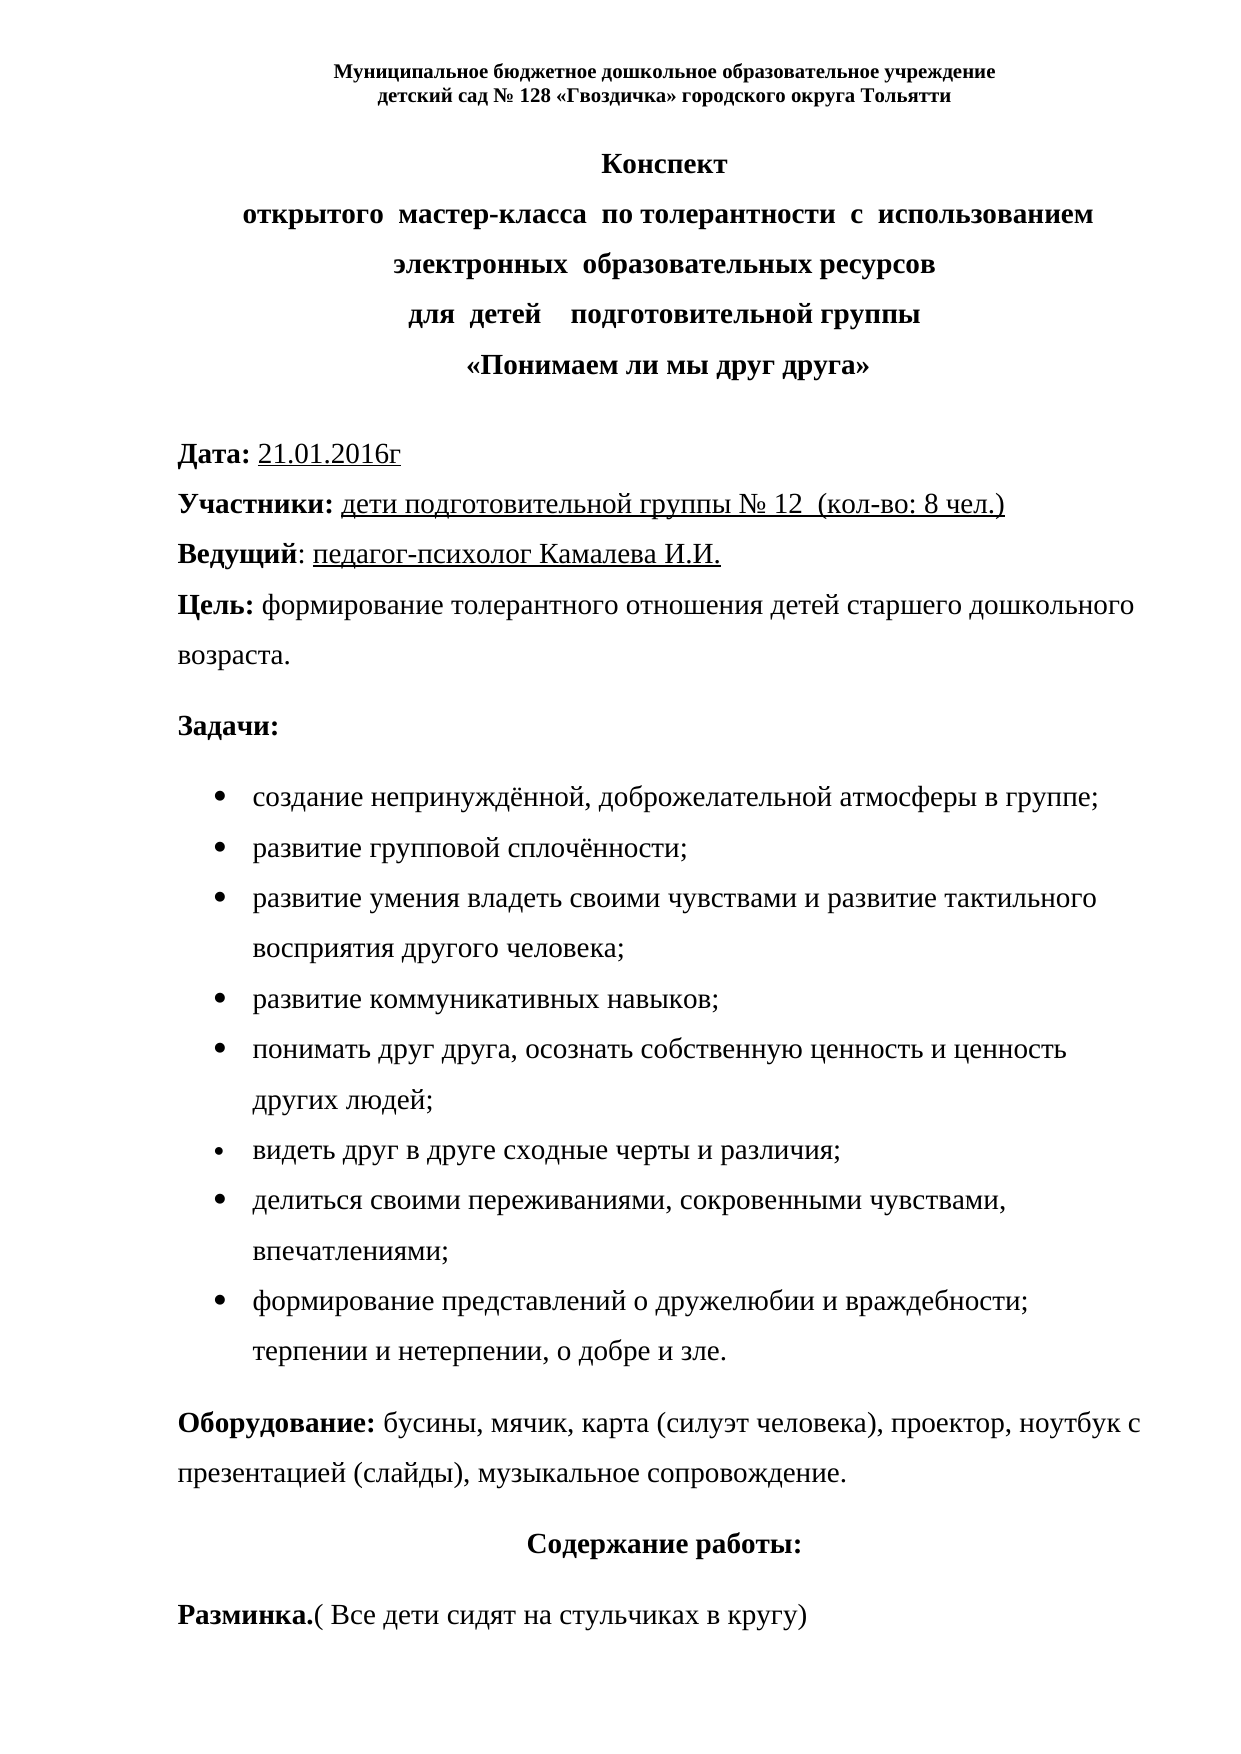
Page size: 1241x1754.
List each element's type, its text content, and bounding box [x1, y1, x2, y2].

text Ведущий: педагог-психолог Камалева И.И. [177, 536, 1152, 570]
text Содержание работы: [177, 1526, 1152, 1560]
text для детей подготовительной группы [177, 297, 1152, 330]
text открытого мастер-класса по толерантности с использованием электронных образовательных ресурсов [177, 196, 1152, 280]
text Цель: формирование толерантного отношения детей старшего дошкольного возраста. [177, 587, 1152, 671]
list развитие коммуникативных навыков; [215, 981, 1152, 1014]
text Оборудование: бусины, мячик, карта (силуэт человека), проектор, ноутбук с презентацией (слайды), музыкальное сопровождение. [177, 1405, 1152, 1488]
list развитие групповой сплочённости; [215, 830, 1152, 863]
text Конспект [177, 146, 1152, 179]
list создание непринуждённой, доброжелательной атмосферы в группе; [215, 779, 1152, 813]
list развитие умения владеть своими чувствами и развитие тактильного восприятия другого человека; [215, 880, 1152, 964]
text Разминка.( Все дети сидят на стульчиках в кругу) [177, 1597, 1152, 1631]
text Муниципальное бюджетное дошкольное образовательное учреждение [177, 59, 1152, 83]
text Дата: 21.01.2016г [177, 436, 1152, 469]
text детский сад № 128 «Гвоздичка» городского округа Тольятти [177, 83, 1152, 107]
list формирование представлений о дружелюбии и враждебности; терпении и нетерпении, о добре и зле. [215, 1283, 1152, 1367]
list видеть друг в друге сходные черты и различия; [215, 1132, 1152, 1166]
text Задачи: [177, 708, 1152, 742]
text Участники: дети подготовительной группы № 12 (кол-во: 8 чел.) [177, 486, 1152, 520]
list делиться своими переживаниями, сокровенными чувствами, впечатлениями; [215, 1182, 1152, 1266]
list понимать друг друга, осознать собственную ценность и ценность других людей; [215, 1031, 1152, 1115]
text «Понимаем ли мы друг друга» [177, 347, 1152, 381]
